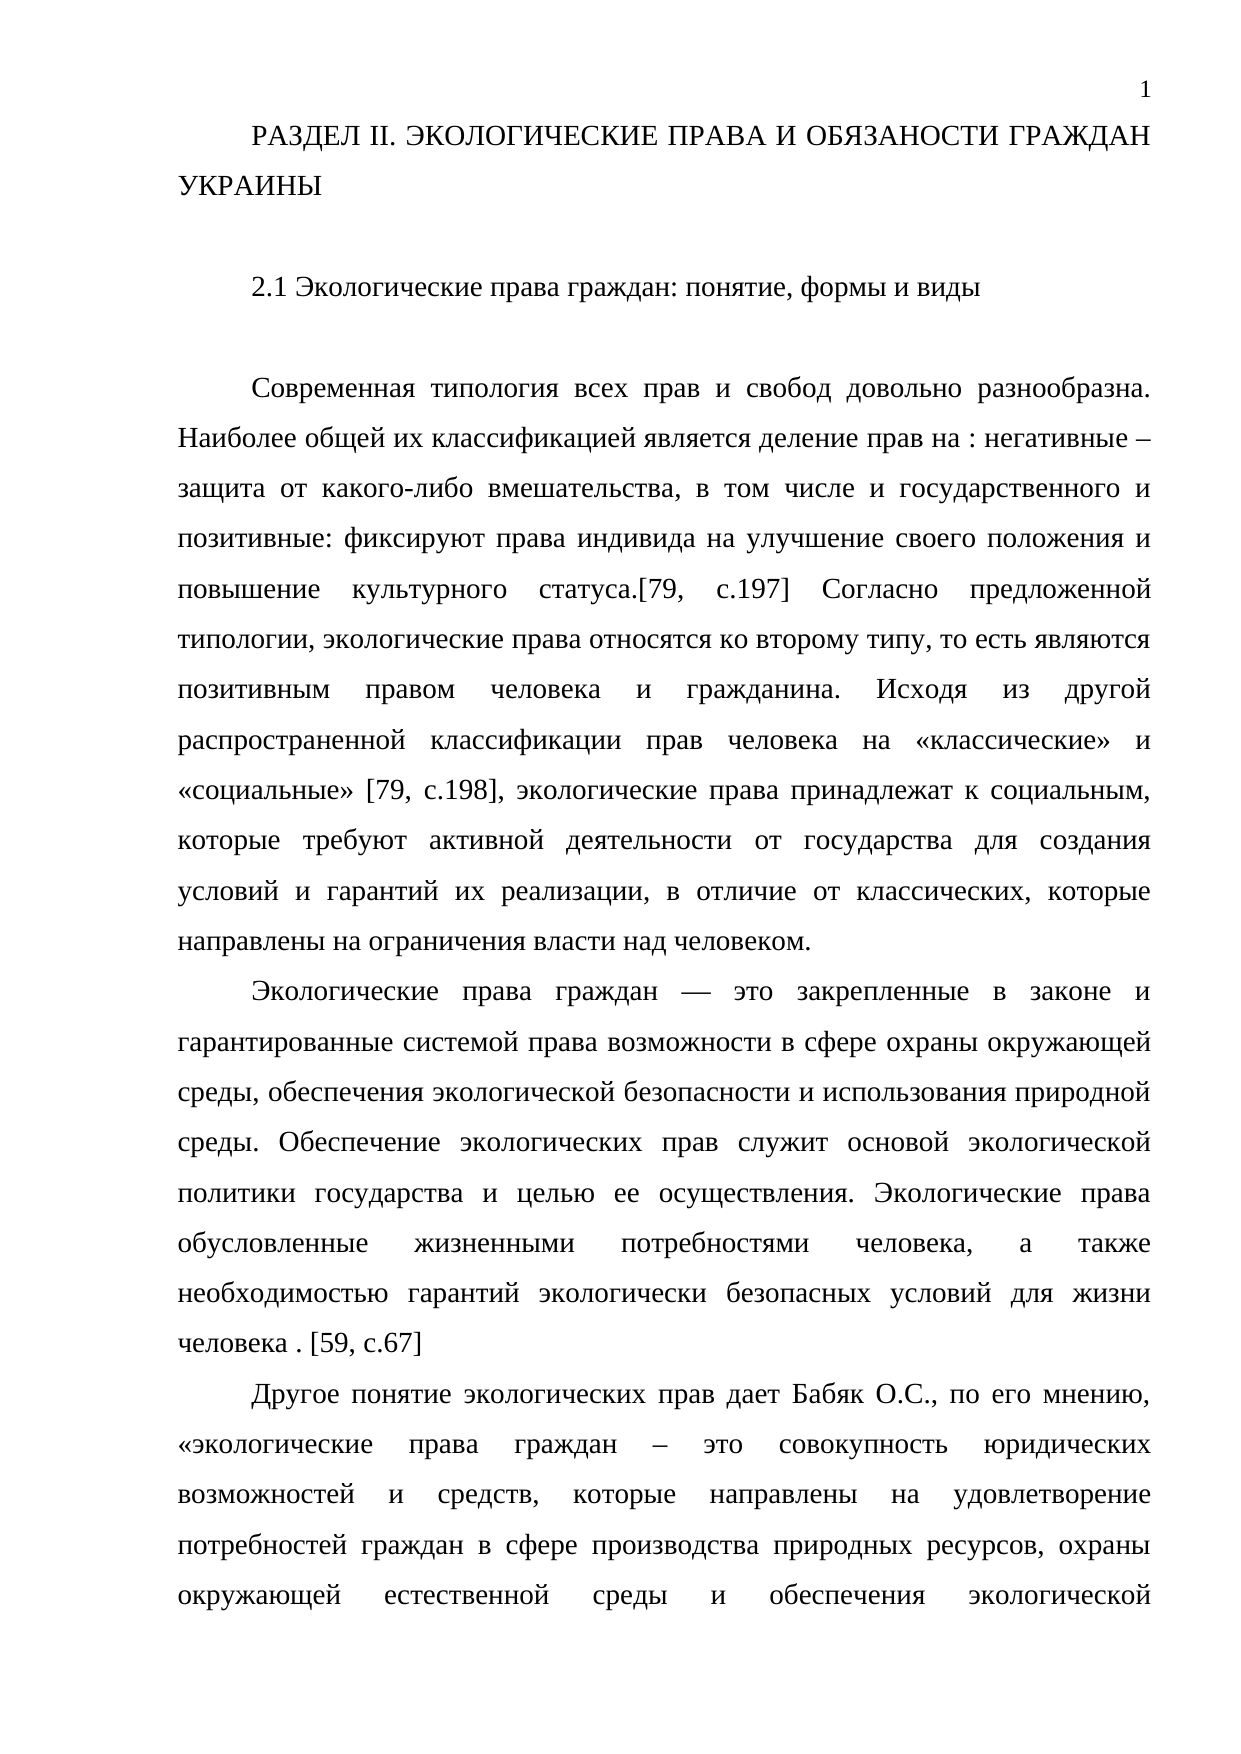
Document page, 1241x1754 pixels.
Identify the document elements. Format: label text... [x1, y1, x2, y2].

text РАЗДЕЛ II. ЭКОЛОГИЧЕСКИЕ ПРАВА И ОБЯЗАНОСТИ ГРАЖДАН УКРАИНЫ [177, 118, 1152, 202]
text 2.1 Экологические права граждан: понятие, формы и виды [177, 269, 1152, 303]
text Экологические права граждан — это закрепленные в законе и гарантированные системой права возможности в сфере охраны окружающей среды, обеспечения экологической безопасности и использования природной среды. Обеспечение экологических прав служит основой экологической политики государства и целью ее осуществления. Экологические права обусловленные жизненными потребностями человека, а также необходимостью гарантий экологически безопасных условий для жизни человека . [59, c.67] [177, 973, 1152, 1359]
text Современная типология всех прав и свобод довольно разнообразна. Наиболее общей их классификацией является деление прав на : негативные – защита от какого-либо вмешательства, в том числе и государственного и позитивные: фиксируют права индивида на улучшение своего положения и повышение культурного статуса.[79, c.197] Согласно предложенной типологии, экологические права относятся ко второму типу, то есть являются позитивным правом человека и гражданина. Исходя из другой распространенной классификации прав человека на «классические» и «социальные» [79, c.198], экологические права принадлежат к социальным, которые требуют активной деятельности от государства для создания условий и гарантий их реализации, в отличие от классических, которые направлены на ограничения власти над человеком. [177, 370, 1152, 957]
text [177, 1376, 1152, 1611]
